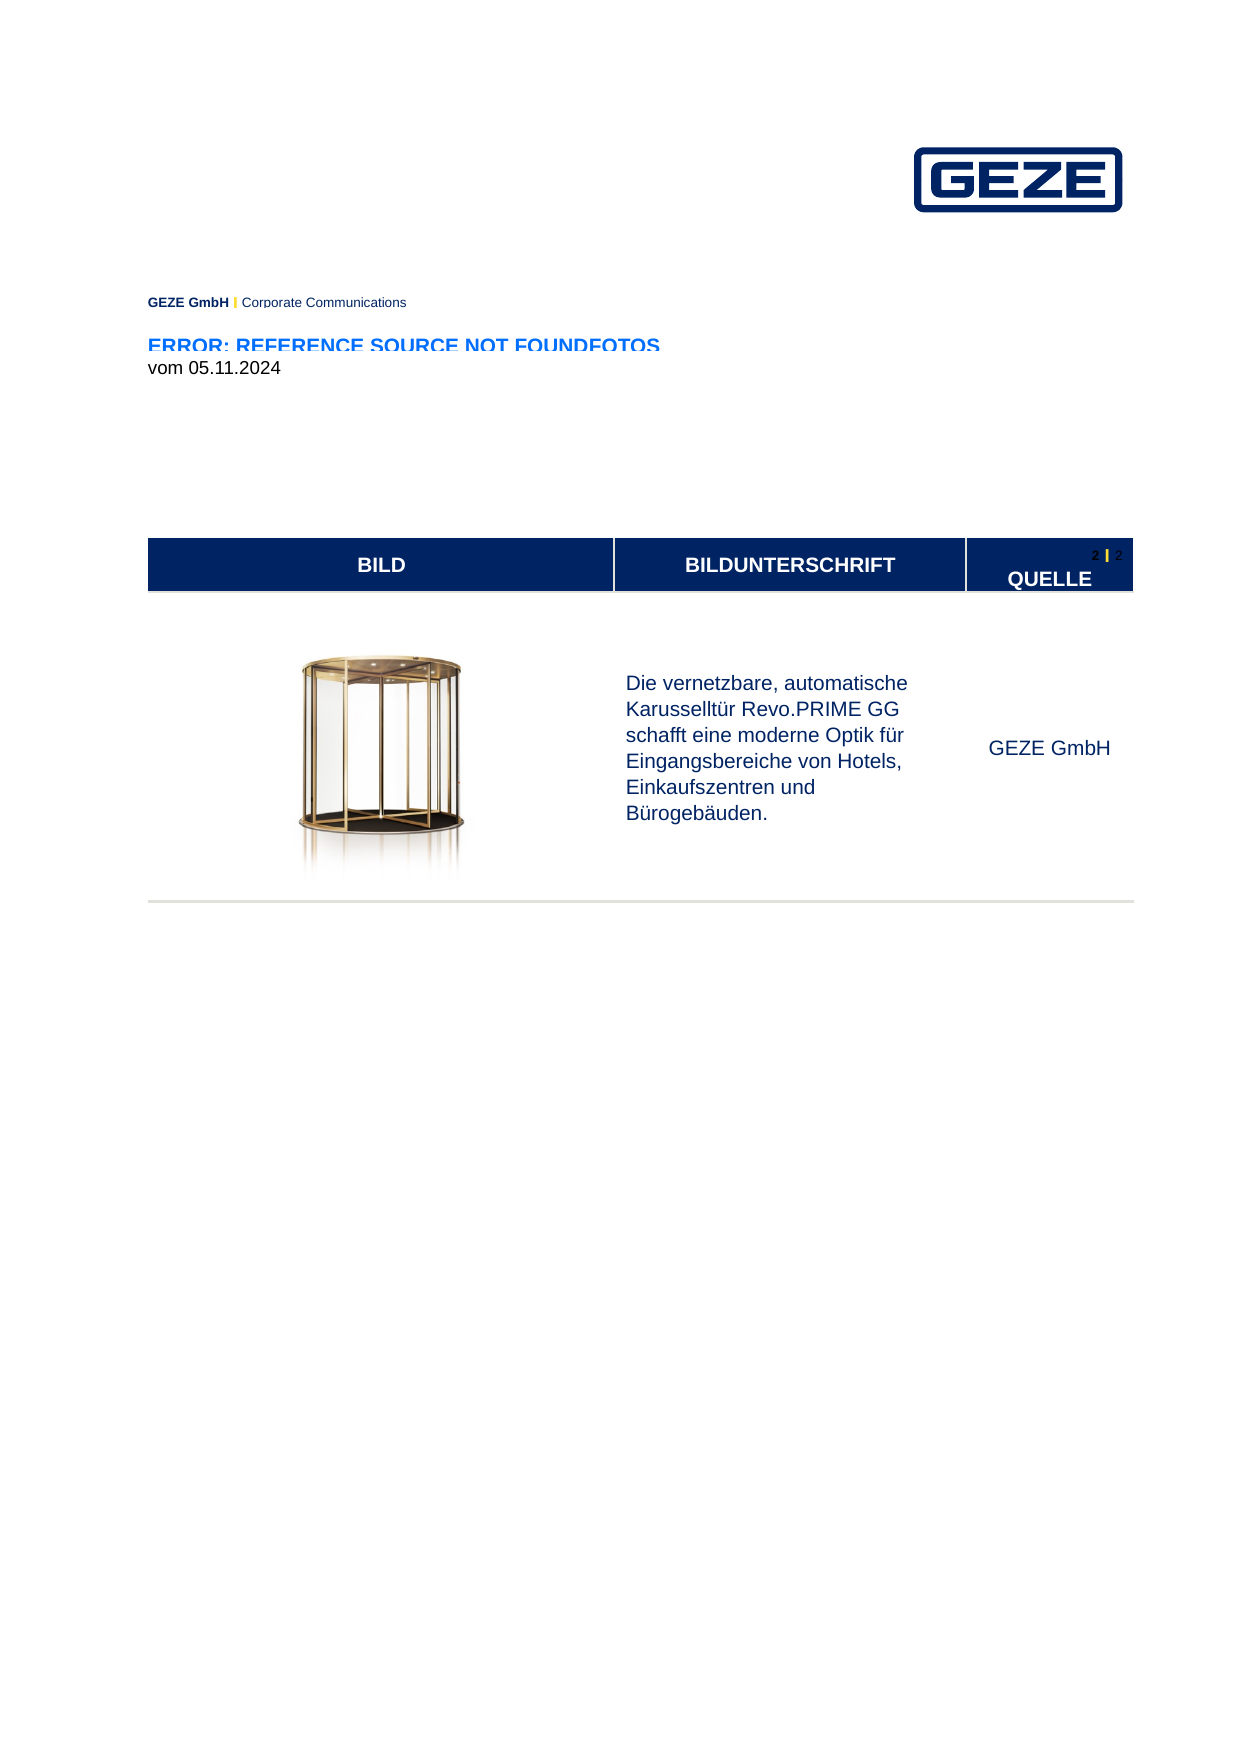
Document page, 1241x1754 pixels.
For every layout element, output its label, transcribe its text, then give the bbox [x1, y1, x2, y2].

table_header BILDUNTERSCHRIFT [615, 538, 965, 591]
table_cell GEZE GmbH [966, 593, 1133, 900]
table_cell [148, 593, 614, 900]
table_header BILD [148, 538, 613, 591]
table_header QUELLE [967, 538, 1133, 591]
table_cell Die vernetzbare, automatische Karusselltür Revo.PRIME GG schafft eine moderne Optik für Eingangsbereiche von Hotels, Einkaufszentren und Bürogebäuden. [614, 593, 966, 900]
picture [159, 610, 604, 883]
